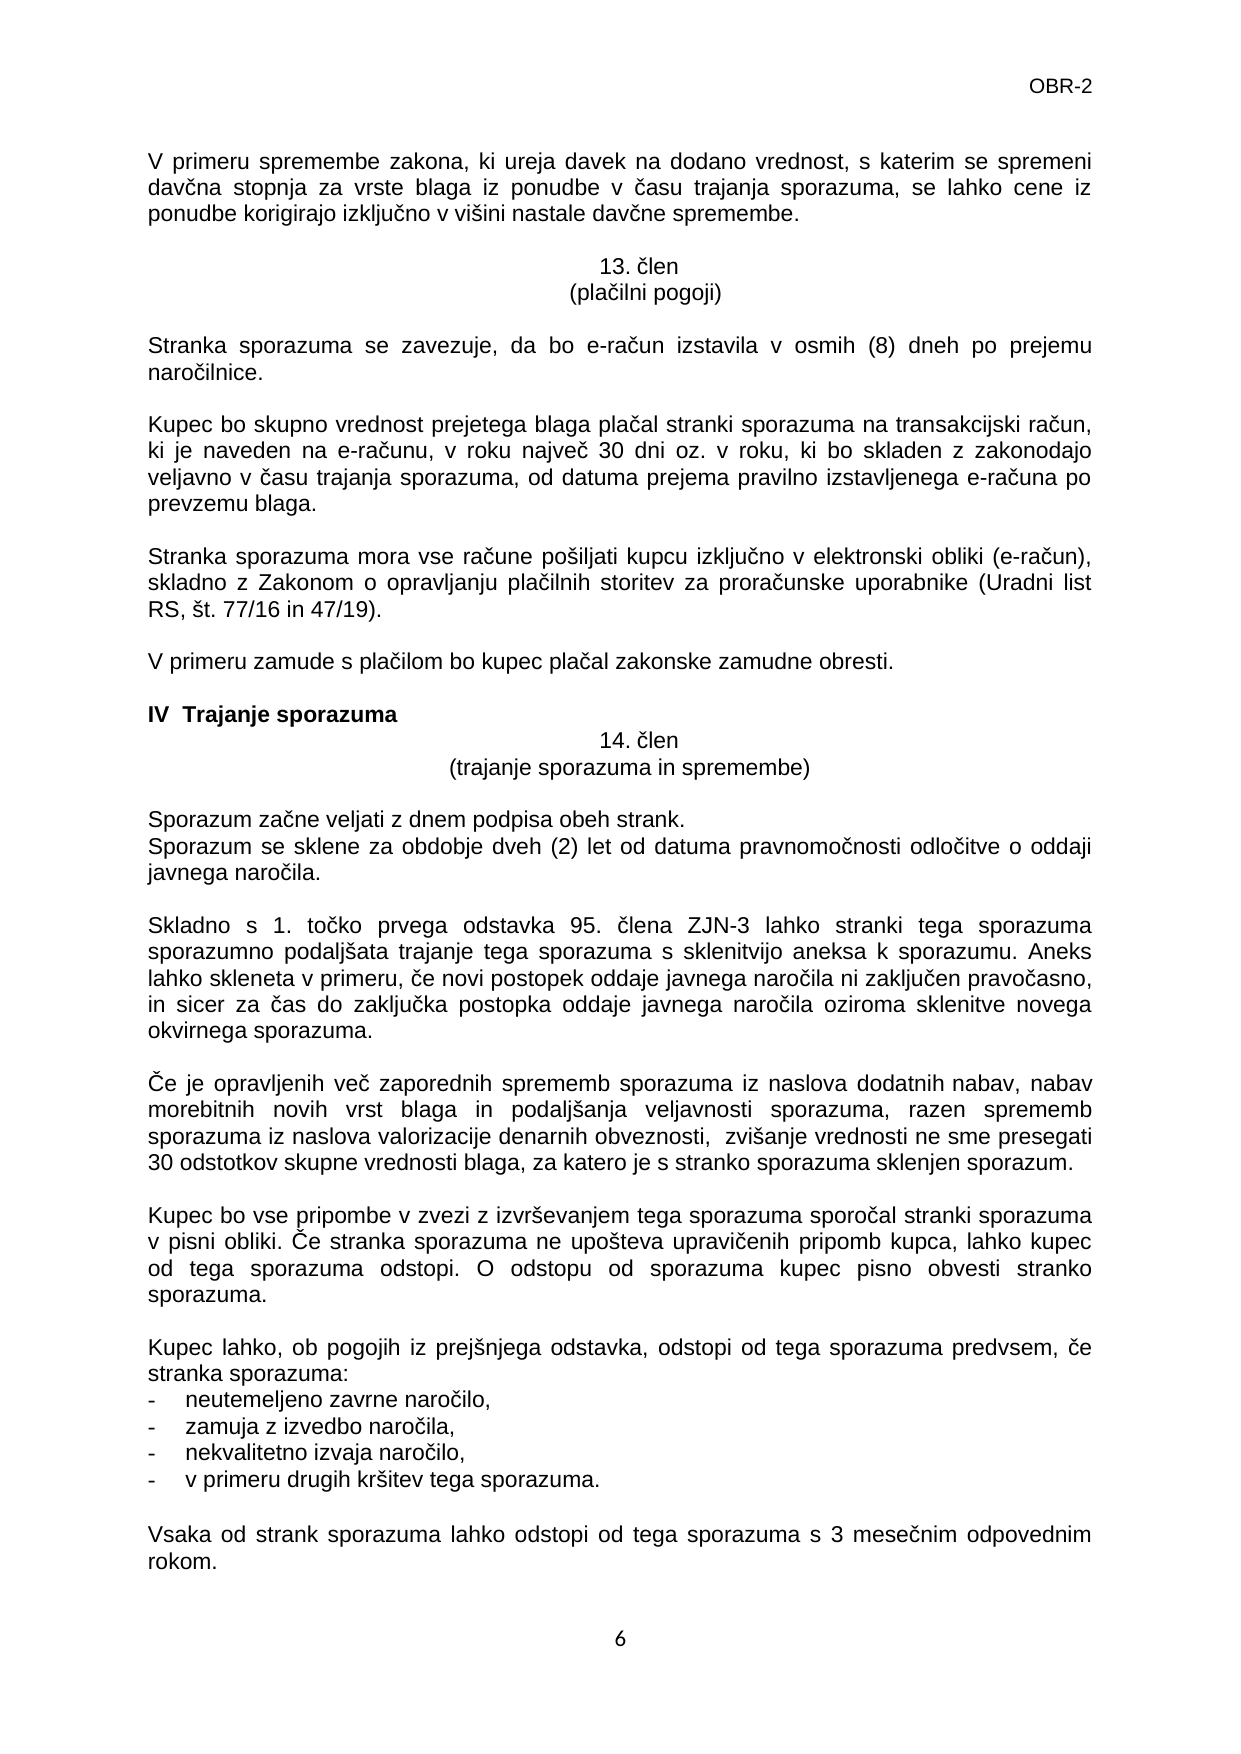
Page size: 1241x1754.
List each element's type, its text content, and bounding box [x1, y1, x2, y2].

text IV Trajanje sporazuma [148, 701, 1093, 727]
text Sporazum začne veljati z dnem podpisa obeh strank. [148, 806, 1093, 833]
list v primeru drugih kršitev tega sporazuma. [148, 1466, 1093, 1492]
list člen [185, 253, 1093, 279]
text V primeru zamude s plačilom bo kupec plačal zakonske zamudne obresti. [148, 648, 1093, 675]
text V primeru spremembe zakona, ki ureja davek na dodano vrednost, s katerim se spremeni davčna stopnja za vrste blaga iz ponudbe v času trajanja sporazuma, se lahko cene iz ponudbe korigirajo izključno v višini nastale davčne spremembe. [148, 148, 1093, 227]
list člen [185, 727, 1093, 754]
list nekvalitetno izvaja naročilo, [148, 1439, 1093, 1466]
text Skladno s 1. točko prvega odstavka 95. člena ZJN-3 lahko stranki tega sporazuma sporazumno podaljšata trajanje tega sporazuma s sklenitvijo aneksa k sporazumu. Aneks lahko skleneta v primeru, če novi postopek oddaje javnega naročila ni zaključen pravočasno, in sicer za čas do zaključka postopka oddaje javnega naročila oziroma sklenitve novega okvirnega sporazuma. [148, 912, 1093, 1044]
text Kupec bo skupno vrednost prejetega blaga plačal stranki sporazuma na transakcijski račun, ki je naveden na e-računu, v roku največ 30 dni oz. v roku, ki bo skladen z zakonodajo veljavno v času trajanja sporazuma, od datuma prejema pravilno izstavljenega e-računa po prevzemu blaga. [148, 411, 1093, 517]
text (trajanje sporazuma in spremembe) [148, 754, 1093, 780]
text Če je opravljenih več zaporednih sprememb sporazuma iz naslova dodatnih nabav, nabav morebitnih novih vrst blaga in podaljšanja veljavnosti sporazuma, razen sprememb sporazuma iz naslova valorizacije denarnih obveznosti, zvišanje vrednosti ne sme presegati 30 odstotkov skupne vrednosti blaga, za katero je s stranko sporazuma sklenjen sporazum. [148, 1070, 1093, 1175]
text Kupec lahko, ob pogojih iz prejšnjega odstavka, odstopi od tega sporazuma predvsem, če stranka sporazuma: [148, 1333, 1093, 1386]
list zamuja z izvedbo naročila, [148, 1413, 1093, 1439]
list neutemeljeno zavrne naročilo, [148, 1386, 1093, 1413]
text Vsaka od strank sporazuma lahko odstopi od tega sporazuma s 3 mesečnim odpovednim rokom. [148, 1521, 1093, 1574]
text Kupec bo vse pripombe v zvezi z izvrševanjem tega sporazuma sporočal stranki sporazuma v pisni obliki. Če stranka sporazuma ne upošteva upravičenih pripomb kupca, lahko kupec od tega sporazuma odstopi. O odstopu od sporazuma kupec pisno obvesti stranko sporazuma. [148, 1202, 1093, 1307]
text Stranka sporazuma mora vse račune pošiljati kupcu izključno v elektronski obliki (e-račun), skladno z Zakonom o opravljanju plačilnih storitev za proračunske uporabnike (Uradni list RS, št. 77/16 in 47/19). [148, 543, 1093, 622]
text Stranka sporazuma se zavezuje, da bo e-račun izstavila v osmih (8) dneh po prejemu naročilnice. [148, 332, 1093, 385]
text Sporazum se sklene za obdobje dveh (2) let od datuma pravnomočnosti odločitve o oddaji javnega naročila. [148, 833, 1093, 886]
text (plačilni pogoji) [148, 279, 1093, 306]
